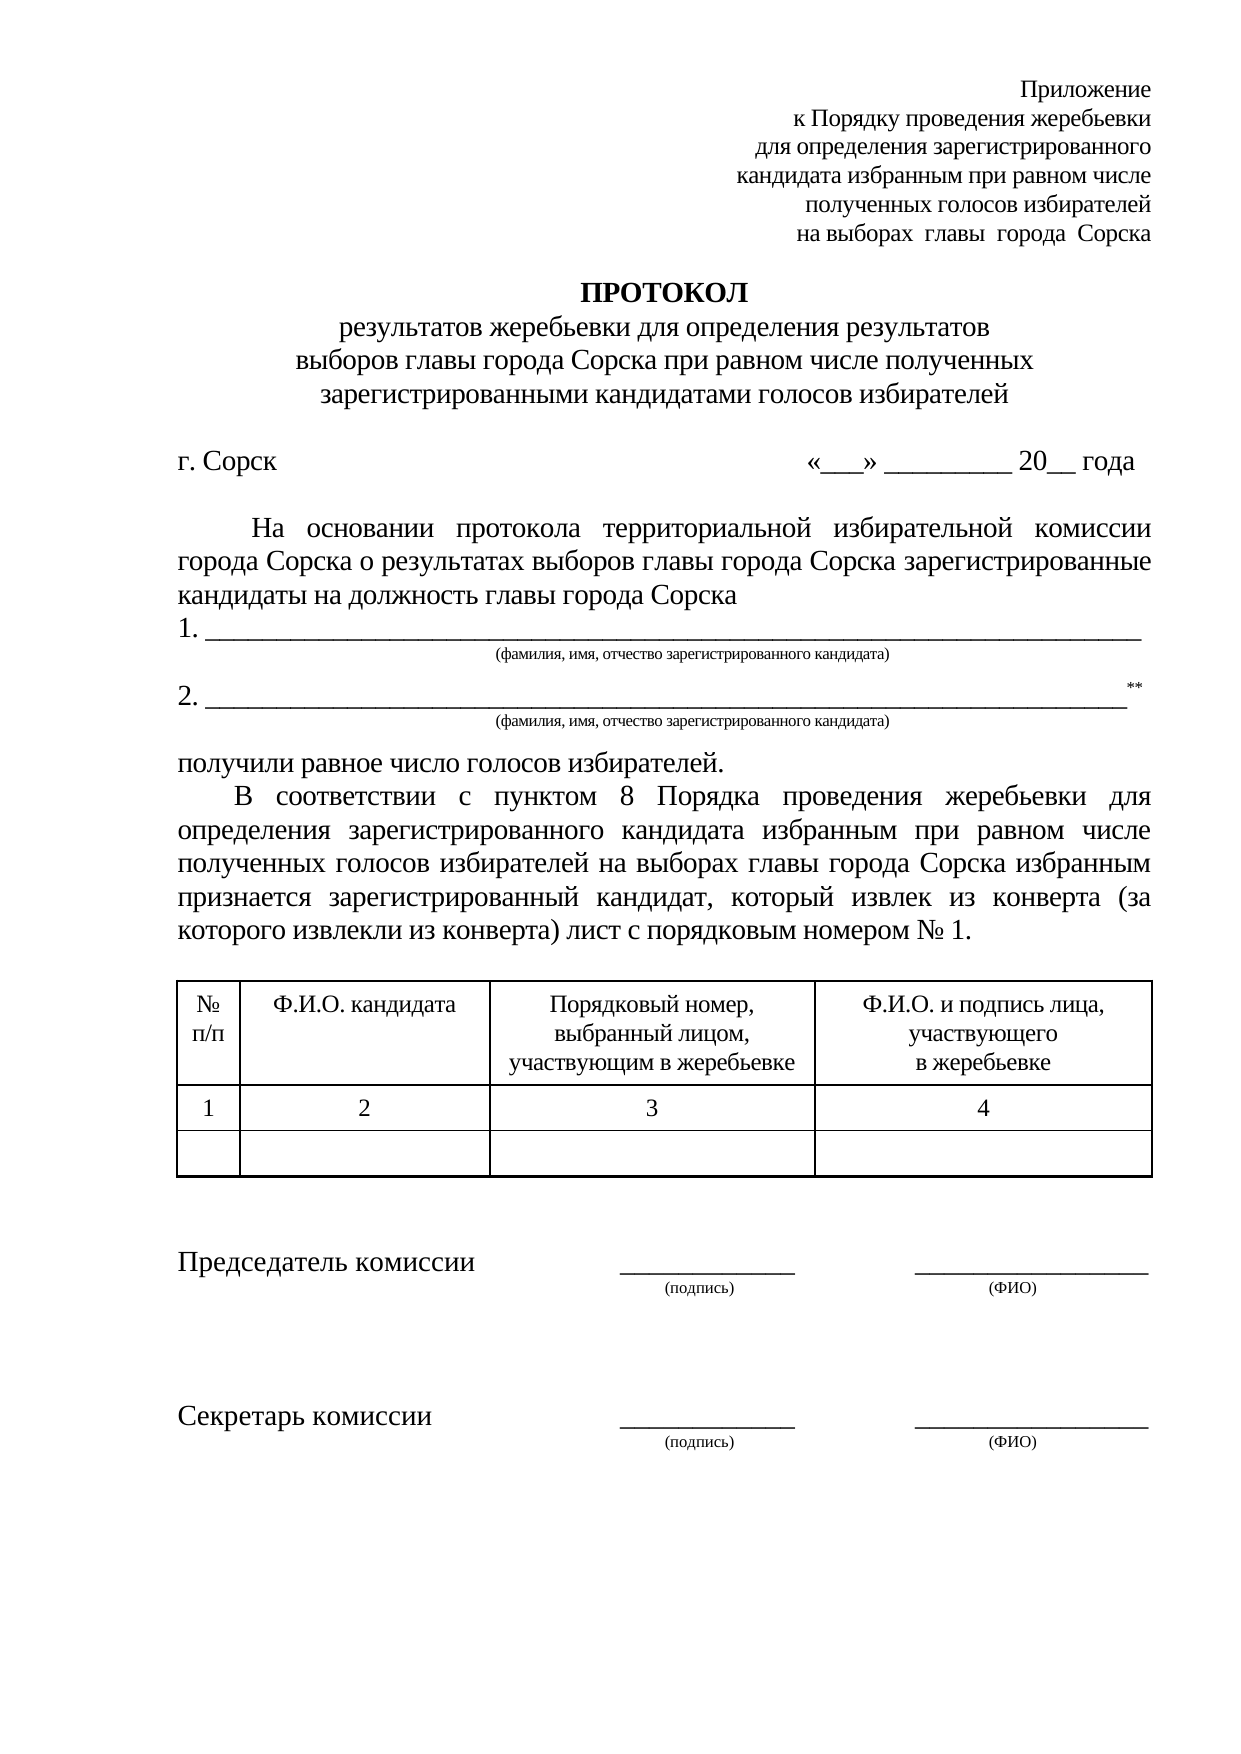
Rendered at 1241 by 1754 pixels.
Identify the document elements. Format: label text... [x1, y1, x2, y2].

text для определения зарегистрированного [627, 131, 1152, 160]
text 2. _________________________________________________________________** [177, 678, 1152, 711]
text полученных голосов избирателей [627, 189, 1152, 218]
text Председатель комиссии ____________ ________________ [177, 1244, 1152, 1278]
text 1. __________________________________________________________________ [177, 611, 1152, 644]
text к Порядку проведения жеребьевки [627, 103, 1152, 131]
text (подпись) (ФИО) [664, 1278, 1152, 1297]
text (фамилия, имя, отчество зарегистрированного кандидата) [177, 711, 1152, 745]
text г. Сорск «___» _________ 20__ года [177, 443, 1152, 476]
table_header № п/п [178, 982, 239, 1083]
text (подпись) (ФИО) [664, 1431, 1152, 1451]
table_cell [816, 1131, 1151, 1175]
table_cell [241, 1131, 489, 1175]
text результатов жеребьевки для определения результатов [177, 309, 1152, 342]
text получили равное число голосов избирателей. [177, 745, 1152, 778]
text кандидата избранным при равном числе [627, 160, 1152, 189]
table_cell 2 [241, 1086, 489, 1130]
table_cell [178, 1131, 239, 1175]
table_header Ф.И.О. и подпись лица, участвующего в жеребьевке [816, 982, 1151, 1083]
table_header Ф.И.О. кандидата [241, 982, 489, 1083]
text Секретарь комиссии ____________ ________________ [177, 1398, 1152, 1431]
text выборов главы города Сорска при равном числе полученных зарегистрированными кандидатами голосов избирателей [177, 342, 1152, 409]
table_header Порядковый номер, выбранный лицом, участвующим в жеребьевке [491, 982, 814, 1083]
text (фамилия, имя, отчество зарегистрированного кандидата) [177, 644, 1152, 678]
table_cell 4 [816, 1086, 1151, 1130]
text ПРОТОКОЛ [177, 275, 1152, 309]
text В соответствии с пунктом 8 Порядка проведения жеребьевки для определения зарегистрированного кандидата избранным при равном числе полученных голосов избирателей на выборах главы города Сорска избранным признается зарегистрированный кандидат, который извлек из конверта (за которого извлекли из конверта) лист с порядковым номером № 1. [177, 778, 1152, 946]
table_cell 3 [491, 1086, 814, 1130]
text На основании протокола территориальной избирательной комиссии города Сорска о результатах выборов главы города Сорска зарегистрированные кандидаты на должность главы города Сорска [177, 510, 1152, 611]
table_cell [491, 1131, 814, 1175]
text Приложение [627, 74, 1152, 103]
text на выборах главы города Сорска [627, 218, 1152, 246]
table_cell 1 [178, 1086, 239, 1130]
